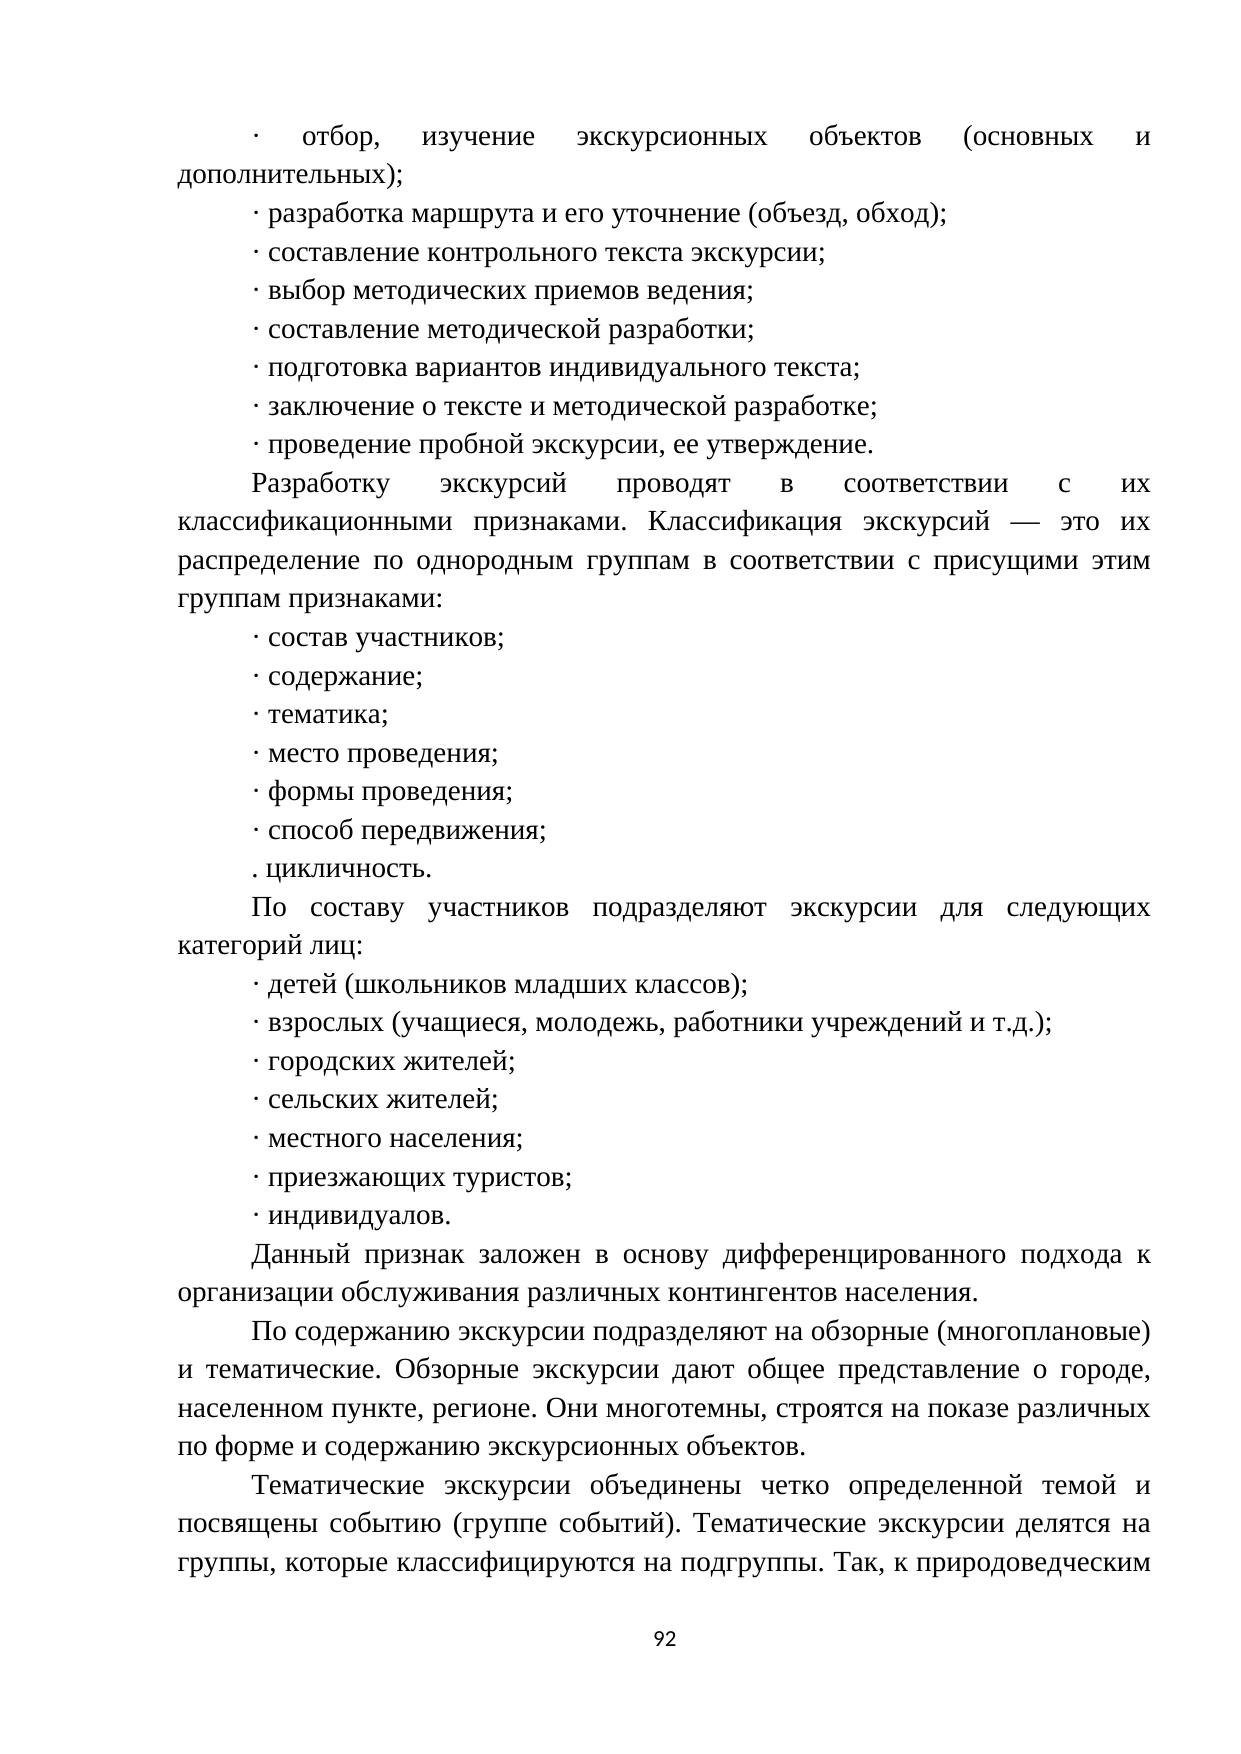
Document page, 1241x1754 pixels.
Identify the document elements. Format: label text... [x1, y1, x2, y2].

list · проведение пробной экскурсии, ее утверждение. [177, 426, 1152, 460]
list · детей (школьников младших классов); [177, 966, 1152, 999]
list Данный признак заложен в основу дифференцированного подхода к организации обслуживания различных контингентов населения. [177, 1236, 1152, 1308]
list · взрослых (учащиеся, молодежь, работники учреждений и т.д.); [177, 1004, 1152, 1038]
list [177, 1467, 1152, 1578]
list · подготовка вариантов индивидуального текста; [177, 349, 1152, 383]
list · отбор, изучение экскурсионных объектов (основных и дополнительных); [177, 118, 1152, 190]
list · местного населения; [177, 1120, 1152, 1154]
list По содержанию экскурсии подразделяют на обзорные (многоплановые) и тематические. Обзорные экскурсии дают общее представление о городе, населенном пункте, регионе. Они многотемны, строятся на показе различных по форме и содержанию экскурсионных объектов. [177, 1313, 1152, 1462]
list · городских жителей; [177, 1043, 1152, 1077]
list · формы проведения; [177, 773, 1152, 807]
list Разработку экскурсий проводят в соответствии с их классификационными признаками. Классификация экскурсий — это их распределение по однородным группам в соответствии с присущими этим группам признаками: [177, 465, 1152, 614]
list · состав участников; [177, 619, 1152, 653]
list · приезжающих туристов; [177, 1159, 1152, 1192]
list · составление методической разработки; [177, 311, 1152, 344]
list . цикличность. [177, 850, 1152, 884]
list По составу участников подразделяют экскурсии для следующих категорий лиц: [177, 889, 1152, 961]
list · способ передвижения; [177, 812, 1152, 845]
list · тематика; [177, 696, 1152, 730]
list · место проведения; [177, 735, 1152, 768]
list · заключение о тексте и методической разработке; [177, 388, 1152, 421]
list · сельских жителей; [177, 1082, 1152, 1115]
list · составление контрольного текста экскурсии; [177, 234, 1152, 267]
list · индивидуалов. [177, 1197, 1152, 1231]
list · разработка маршрута и его уточнение (объезд, обход); [177, 195, 1152, 229]
list · выбор методических приемов ведения; [177, 272, 1152, 306]
list · содержание; [177, 658, 1152, 691]
